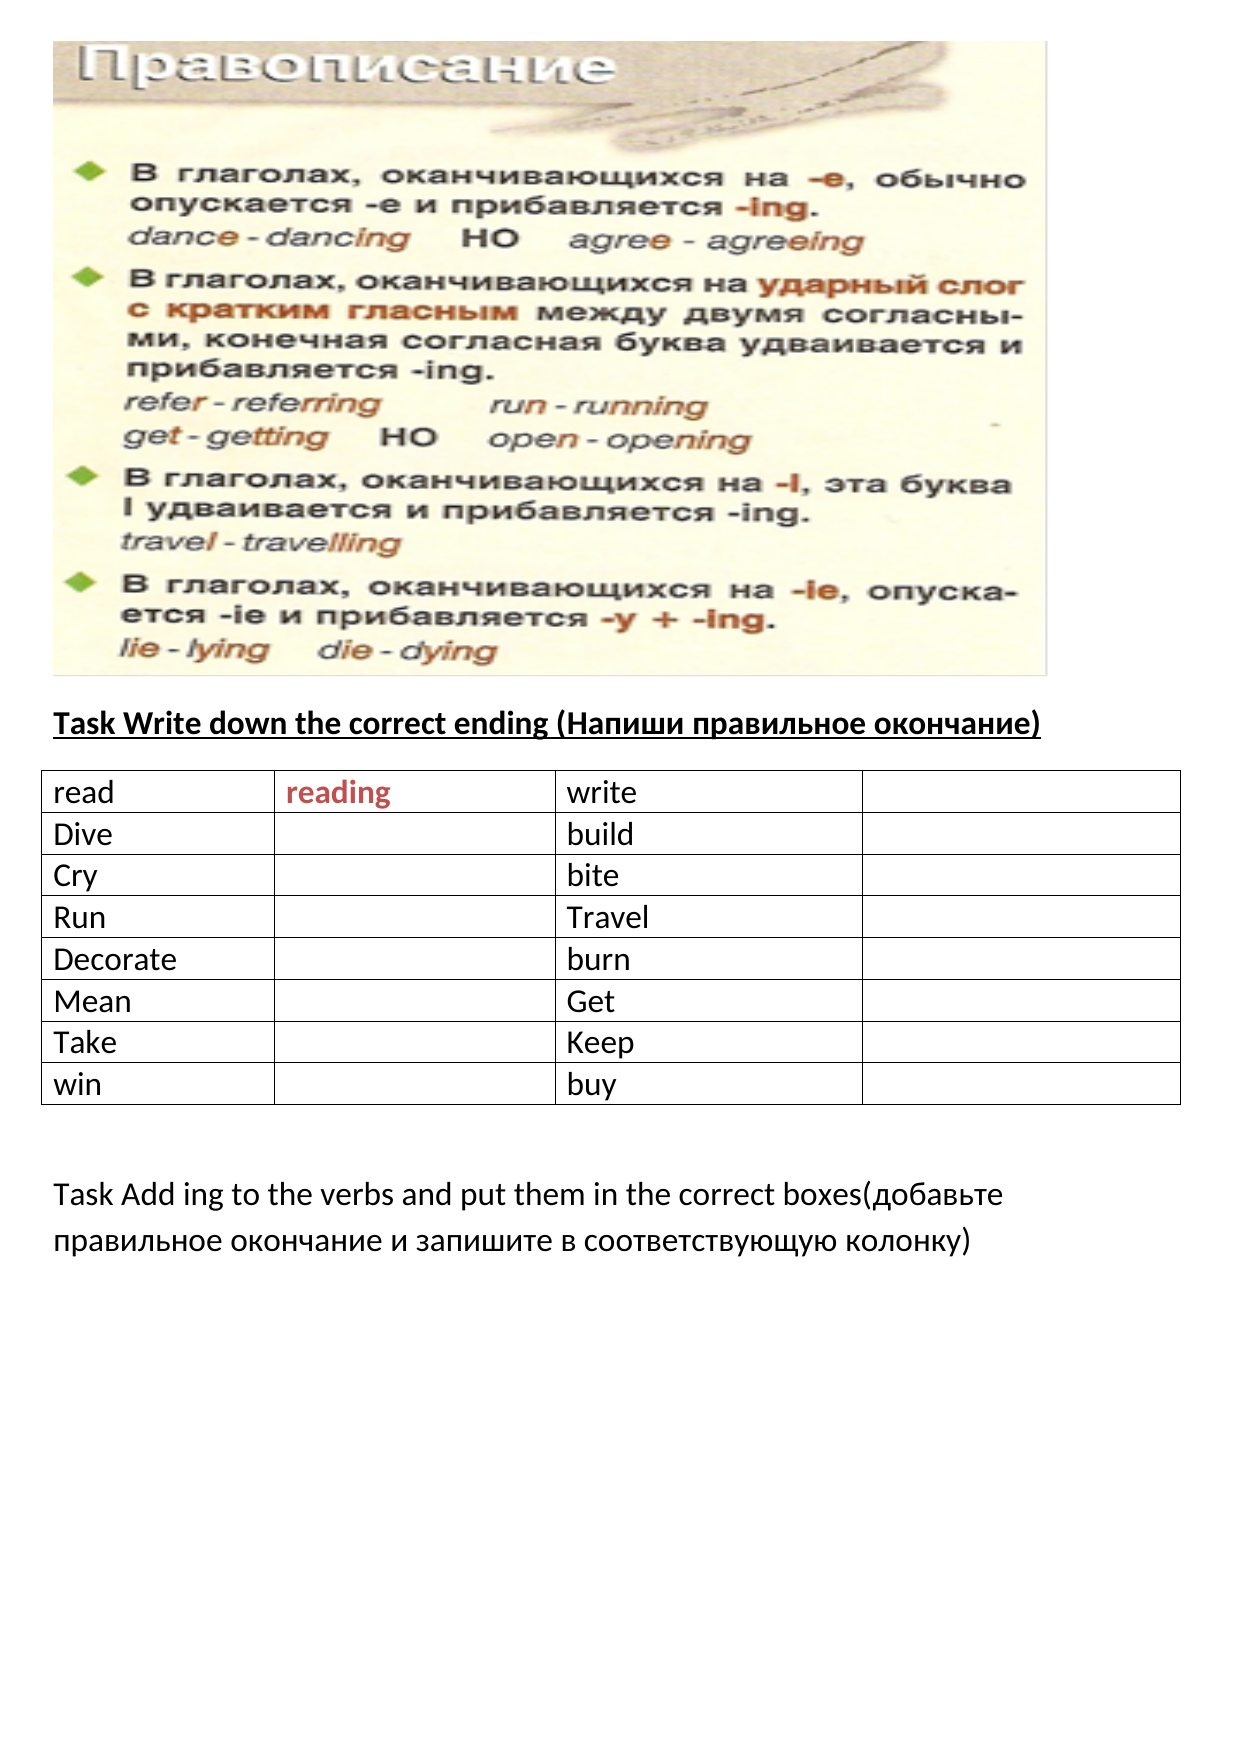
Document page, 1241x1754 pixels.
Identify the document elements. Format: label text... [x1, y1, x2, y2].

text Task Write down the correct ending (Напиши правильное окончание) [53, 702, 1169, 743]
table_cell burn [556, 938, 862, 979]
table_cell [863, 938, 1180, 979]
table_cell Travel [556, 896, 862, 937]
picture [53, 41, 1050, 678]
table_cell [275, 980, 555, 1021]
table_cell [275, 1022, 555, 1062]
text Task Add ing to the verbs and put them in the correct boxes(добавьте правильное окончание и запишите в соответствующую колонку) [53, 1173, 1169, 1260]
table_cell [275, 896, 555, 937]
table_cell [863, 1022, 1180, 1062]
table_cell buy [556, 1063, 862, 1104]
table_cell [863, 1063, 1180, 1104]
table_header write [556, 771, 862, 812]
table_cell [863, 855, 1180, 895]
table_cell Get [556, 980, 862, 1021]
table_cell build [556, 813, 862, 853]
table_cell Mean [42, 980, 274, 1021]
table_cell Take [42, 1022, 274, 1062]
table_cell win [42, 1063, 274, 1104]
table_cell [275, 855, 555, 895]
table_cell Cry [42, 855, 274, 895]
table_cell Dive [42, 813, 274, 853]
table_cell [863, 813, 1180, 853]
table_cell [275, 938, 555, 979]
table_header [863, 771, 1180, 812]
table_header read [42, 771, 274, 812]
table_cell Keep [556, 1022, 862, 1062]
table_header reading [275, 771, 555, 812]
table_cell [863, 896, 1180, 937]
table_cell [275, 813, 555, 853]
table_cell bite [556, 855, 862, 895]
table_cell Decorate [42, 938, 274, 979]
table_cell [275, 1063, 555, 1104]
table_cell Run [42, 896, 274, 937]
table_cell [863, 980, 1180, 1021]
